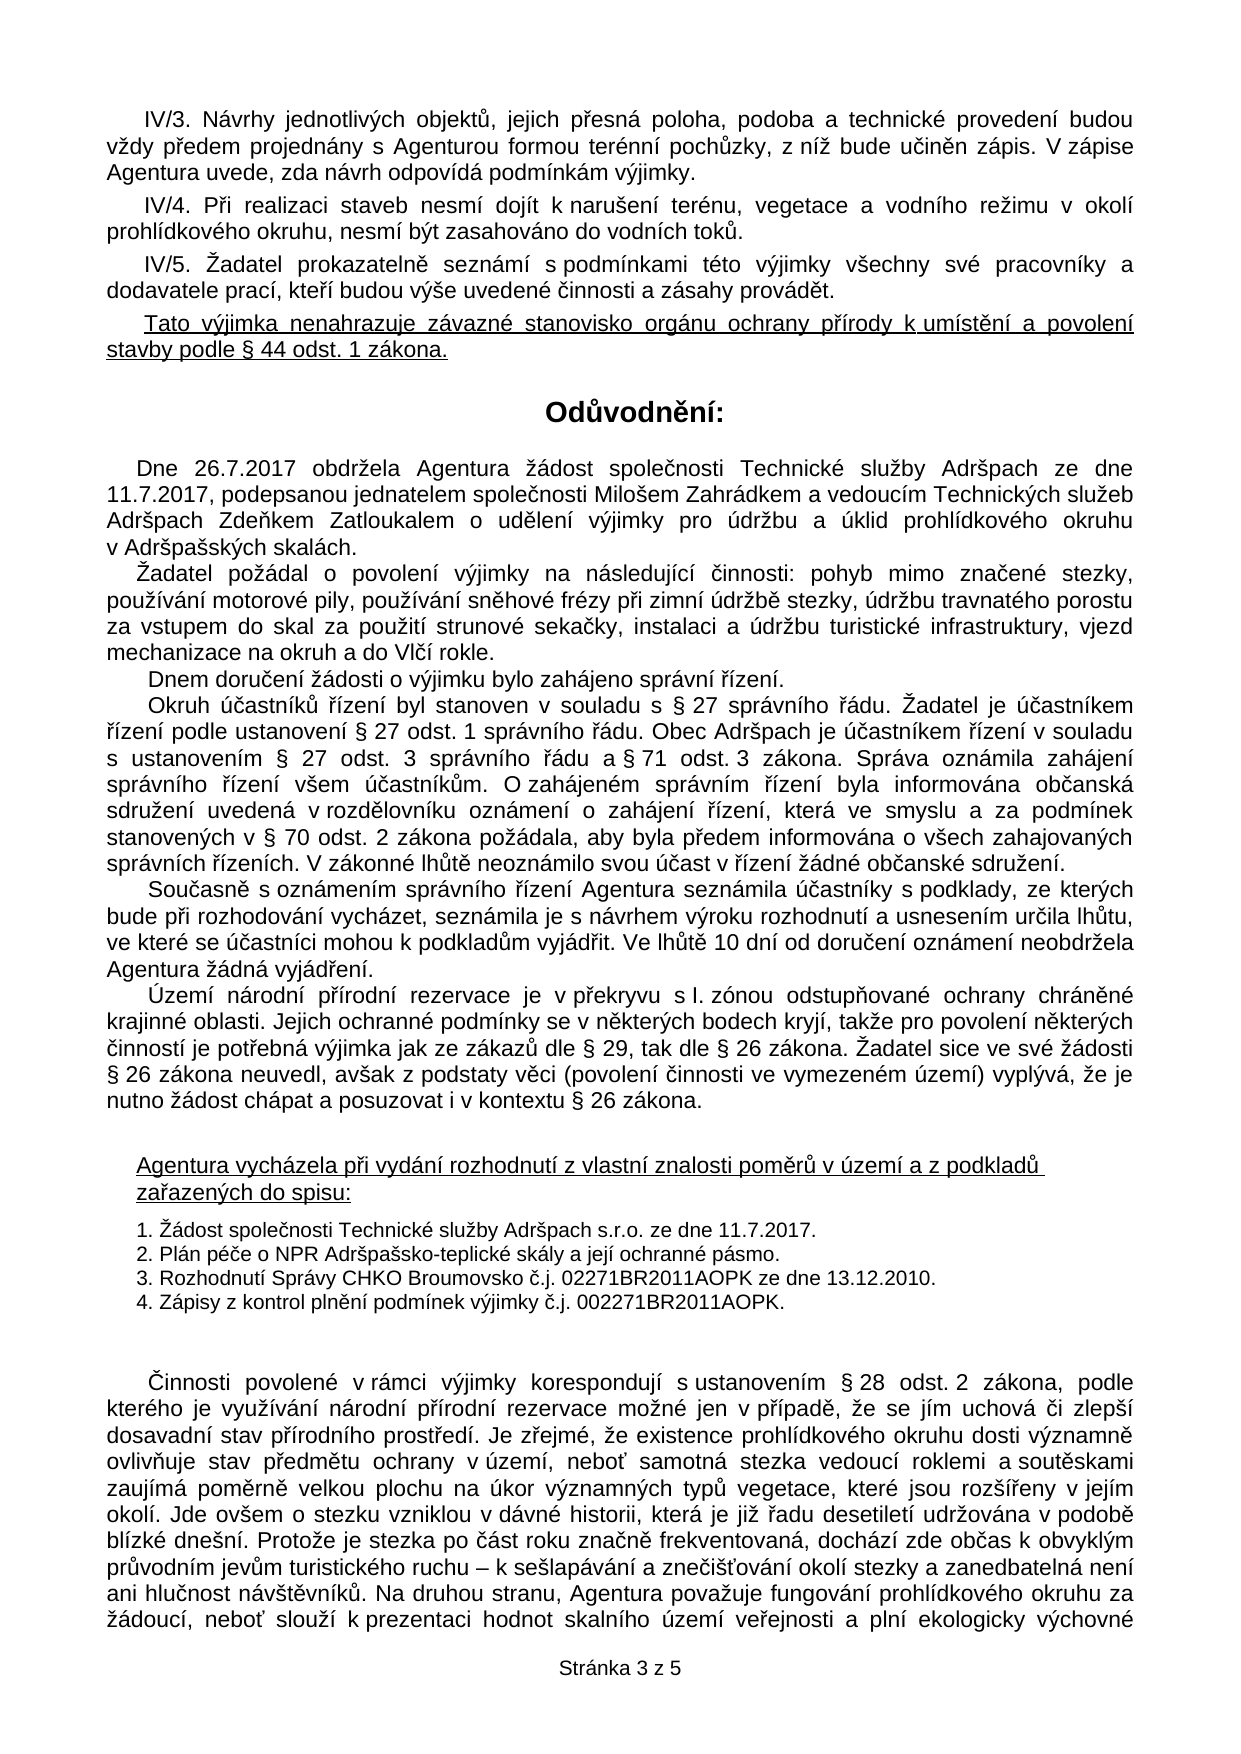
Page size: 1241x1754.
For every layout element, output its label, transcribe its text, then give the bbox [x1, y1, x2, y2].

text 3. Rozhodnutí Správy CHKO Broumovsko č.j. 02271BR2011AOPK ze dne 13.12.2010. [136, 1266, 1134, 1289]
text 1. Žádost společnosti Technické služby Adršpach s.r.o. ze dne 11.7.2017. [136, 1218, 1134, 1242]
text IV/3. Návrhy jednotlivých objektů, jejich přesná poloha, podoba a technické provedení budou vždy předem projednány s Agenturou formou terénní pochůzky, z níž bude učiněn zápis. V zápise Agentura uvede, zda návrh odpovídá podmínkám výjimky. [106, 106, 1134, 185]
text Dne 26.7.2017 obdržela Agentura žádost společnosti Technické služby Adršpach ze dne 11.7.2017, podepsanou jednatelem společnosti Milošem Zahrádkem a vedoucím Technických služeb Adršpach Zdeňkem Zatloukalem o udělení výjimky pro údržbu a úklid prohlídkového okruhu v Adršpašských skalách. [106, 455, 1134, 560]
text 2. Plán péče o NPR Adršpašsko-teplické skály a její ochranné pásmo. [136, 1242, 1134, 1266]
text Dnem doručení žádosti o výjimku bylo zahájeno správní řízení. [106, 666, 1134, 692]
text Agentura vycházela při vydání rozhodnutí z vlastní znalosti poměrů v území a z podkladů zařazených do spisu: [136, 1152, 1134, 1205]
text IV/4. Při realizaci staveb nesmí dojít k narušení terénu, vegetace a vodního režimu v okolí prohlídkového okruhu, nesmí být zasahováno do vodních toků. [106, 192, 1134, 244]
text Okruh účastníků řízení byl stanoven v souladu s § 27 správního řádu. Žadatel je účastníkem řízení podle ustanovení § 27 odst. 1 správního řádu. Obec Adršpach je účastníkem řízení v souladu s ustanovením § 27 odst. 3 správního řádu a § 71 odst. 3 zákona. Správa oznámila zahájení správního řízení všem účastníkům. O zahájeném správním řízení byla informována občanská sdružení uvedená v rozdělovníku oznámení o zahájení řízení, která ve smyslu a za podmínek stanovených v § 70 odst. 2 zákona požádala, aby byla předem informována o všech zahajovaných správních řízeních. V zákonné lhůtě neoznámilo svou účast v řízení žádné občanské sdružení. [106, 692, 1134, 876]
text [106, 1369, 1134, 1633]
text Žadatel požádal o povolení výjimky na následující činnosti: pohyb mimo značené stezky, používání motorové pily, používání sněhové frézy při zimní údržbě stezky, údržbu travnatého porostu za vstupem do skal za použití strunové sekačky, instalaci a údržbu turistické infrastruktury, vjezd mechanizace na okruh a do Vlčí rokle. [106, 560, 1134, 666]
text IV/5. Žadatel prokazatelně seznámí s podmínkami této výjimky všechny své pracovníky a dodavatele prací, kteří budou výše uvedené činnosti a zásahy provádět. [106, 251, 1134, 303]
text 4. Zápisy z kontrol plnění podmínek výjimky č.j. 002271BR2011AOPK. [106, 1289, 1134, 1313]
text Území národní přírodní rezervace je v překryvu s I. zónou odstupňované ochrany chráněné krajinné oblasti. Jejich ochranné podmínky se v některých bodech kryjí, takže pro povolení některých činností je potřebná výjimka jak ze zákazů dle § 29, tak dle § 26 zákona. Žadatel sice ve své žádosti § 26 zákona neuvedl, avšak z podstaty věci (povolení činnosti ve vymezeném území) vyplývá, že je nutno žádost chápat a posuzovat i v kontextu § 26 zákona. [106, 982, 1134, 1114]
text Odůvodnění: [136, 395, 1104, 428]
text Současně s oznámením správního řízení Agentura seznámila účastníky s podklady, ze kterých bude při rozhodování vycházet, seznámila je s návrhem výroku rozhodnutí a usnesením určila lhůtu, ve které se účastníci mohou k podkladům vyjádřit. Ve lhůtě 10 dní od doručení oznámení neobdržela Agentura žádná vyjádření. [106, 876, 1134, 982]
text Tato výjimka nenahrazuje závazné stanovisko orgánu ochrany přírody k umístění a povolení stavby podle § 44 odst. 1 zákona. [106, 309, 1134, 362]
